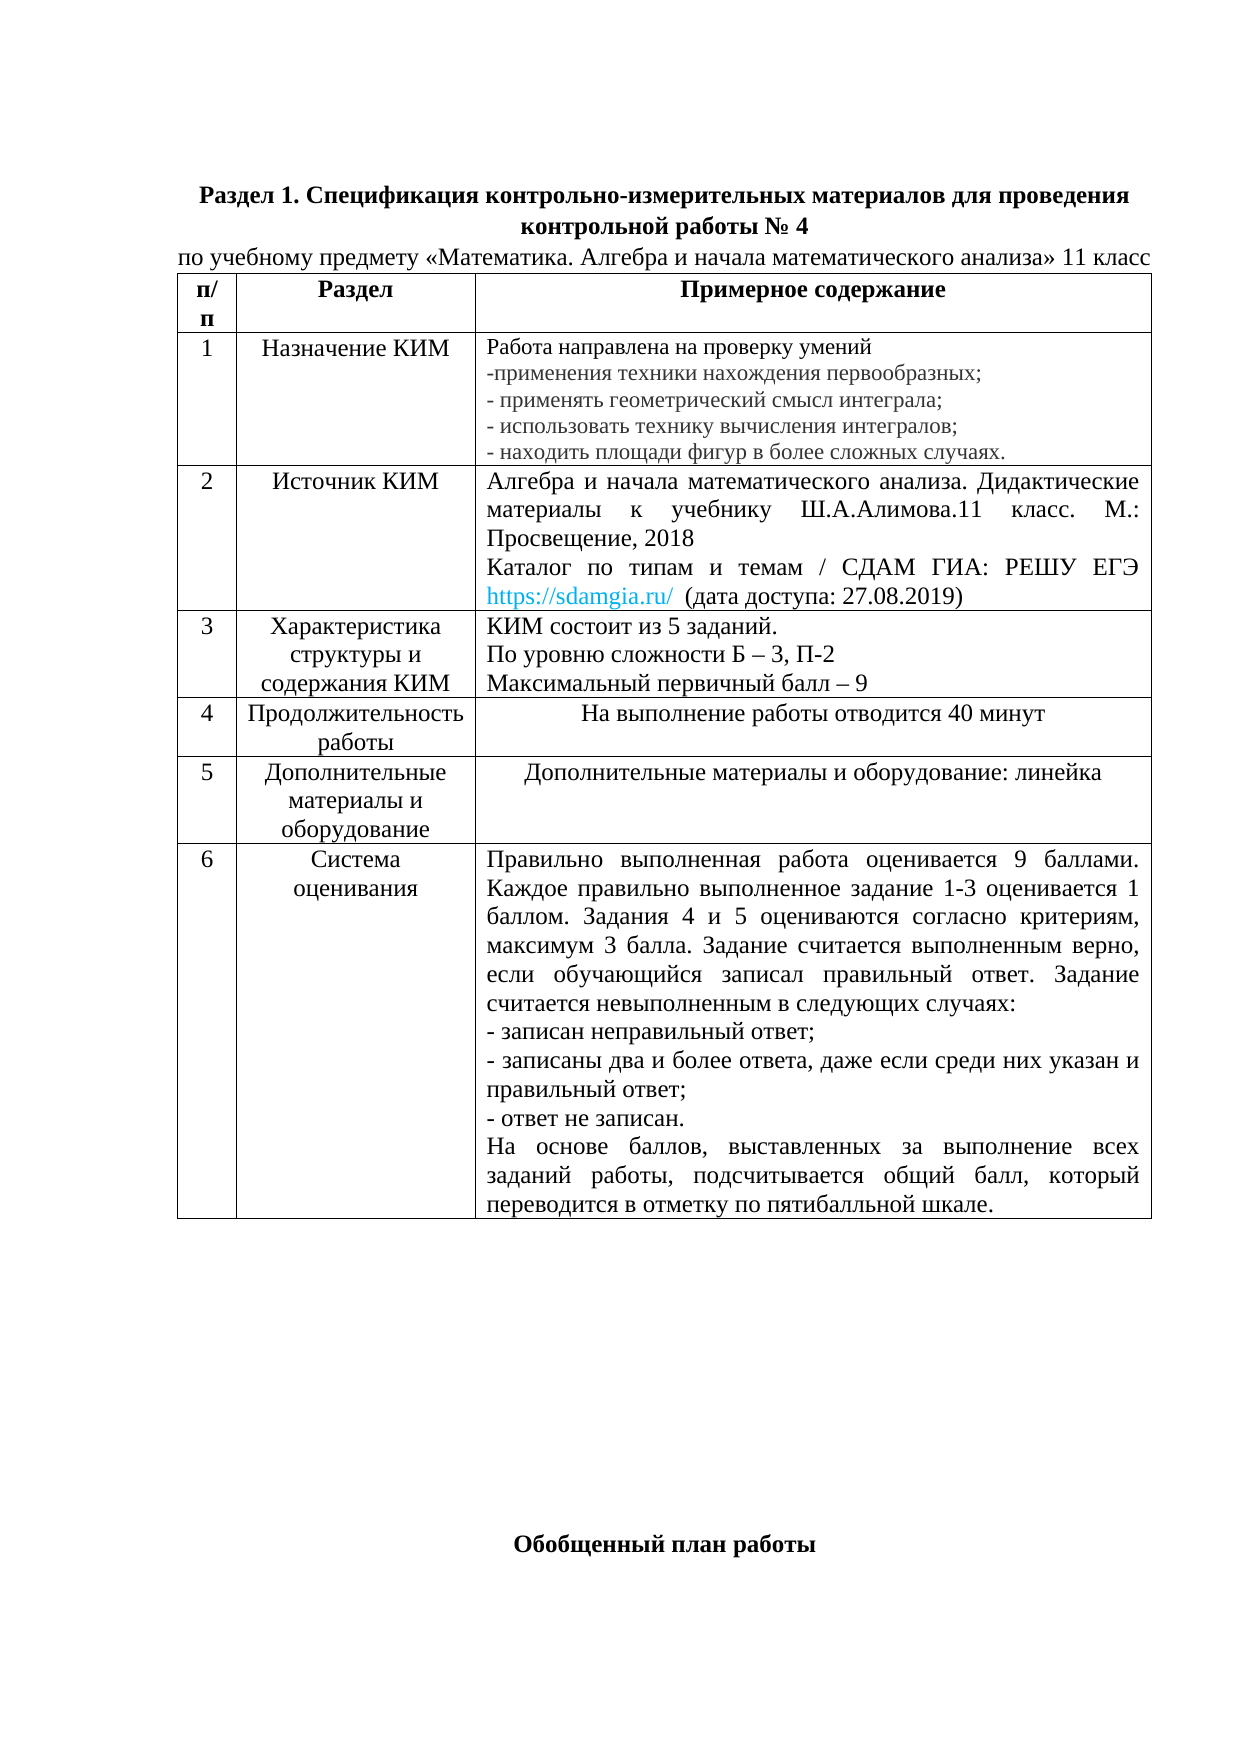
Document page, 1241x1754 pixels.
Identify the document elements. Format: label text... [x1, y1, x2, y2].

table_cell 6 [178, 844, 236, 1218]
text Раздел 1. Спецификация контрольно-измерительных материалов для проведения контрольной работы № 4 [177, 180, 1152, 240]
table_cell На выполнение работы отводится 40 минут [476, 698, 1151, 756]
table_header Раздел [237, 274, 475, 332]
table_header п/п [178, 274, 236, 332]
table_cell Правильно выполненная работа оценивается 9 баллами. Каждое правильно выполненное задание 1-3 оценивается 1 баллом. Задания 4 и 5 оцениваются согласно критериям, максимум 3 балла. Задание считается выполненным верно, если обучающийся записал правильный ответ. Задание считается невыполненным в следующих случаях: - записан неправильный ответ; - записаны два и более ответа, даже если среди них указан и правильный ответ; - ответ не записан. На основе баллов, выставленных за выполнение всех заданий работы, подсчитывается общий балл, который переводится в отметку по пятибалльной шкале. [476, 844, 1151, 1218]
table_cell Алгебра и начала математического анализа. Дидактические материалы к учебнику Ш.А.Алимова.11 класс. М.: Просвещение, 2018 Каталог по типам и темам / СДАМ ГИА: РЕШУ ЕГЭ https://sdamgia.ru/ (дата доступа: 27.08.2019) [476, 466, 1151, 610]
table_cell 1 [178, 333, 236, 465]
table_cell 3 [178, 611, 236, 697]
table_cell 5 [178, 757, 236, 843]
table_cell КИМ состоит из 5 заданий. По уровню сложности Б – 3, П-2 Максимальный первичный балл – 9 [476, 611, 1151, 697]
table_cell Дополнительные материалы и оборудование [237, 757, 475, 843]
table_cell Работа направлена на проверку умений -применения техники нахождения первообразных; - применять геометрический смысл интеграла; - использовать технику вычисления интегралов; - находить площади фигур в более сложных случаях. [476, 333, 1151, 465]
table_cell Назначение КИМ [237, 333, 475, 465]
text Обобщенный план работы [177, 1529, 1152, 1558]
table_cell Дополнительные материалы и оборудование: линейка [476, 757, 1151, 843]
table_header Примерное содержание [476, 274, 1151, 332]
table_cell 4 [178, 698, 236, 756]
table_cell Характеристика структуры и содержания КИМ [237, 611, 475, 697]
table_cell Система оценивания [237, 844, 475, 1218]
table_cell Источник КИМ [237, 466, 475, 610]
table_cell Продолжительность работы [237, 698, 475, 756]
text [177, 242, 1152, 271]
table_cell 2 [178, 466, 236, 610]
